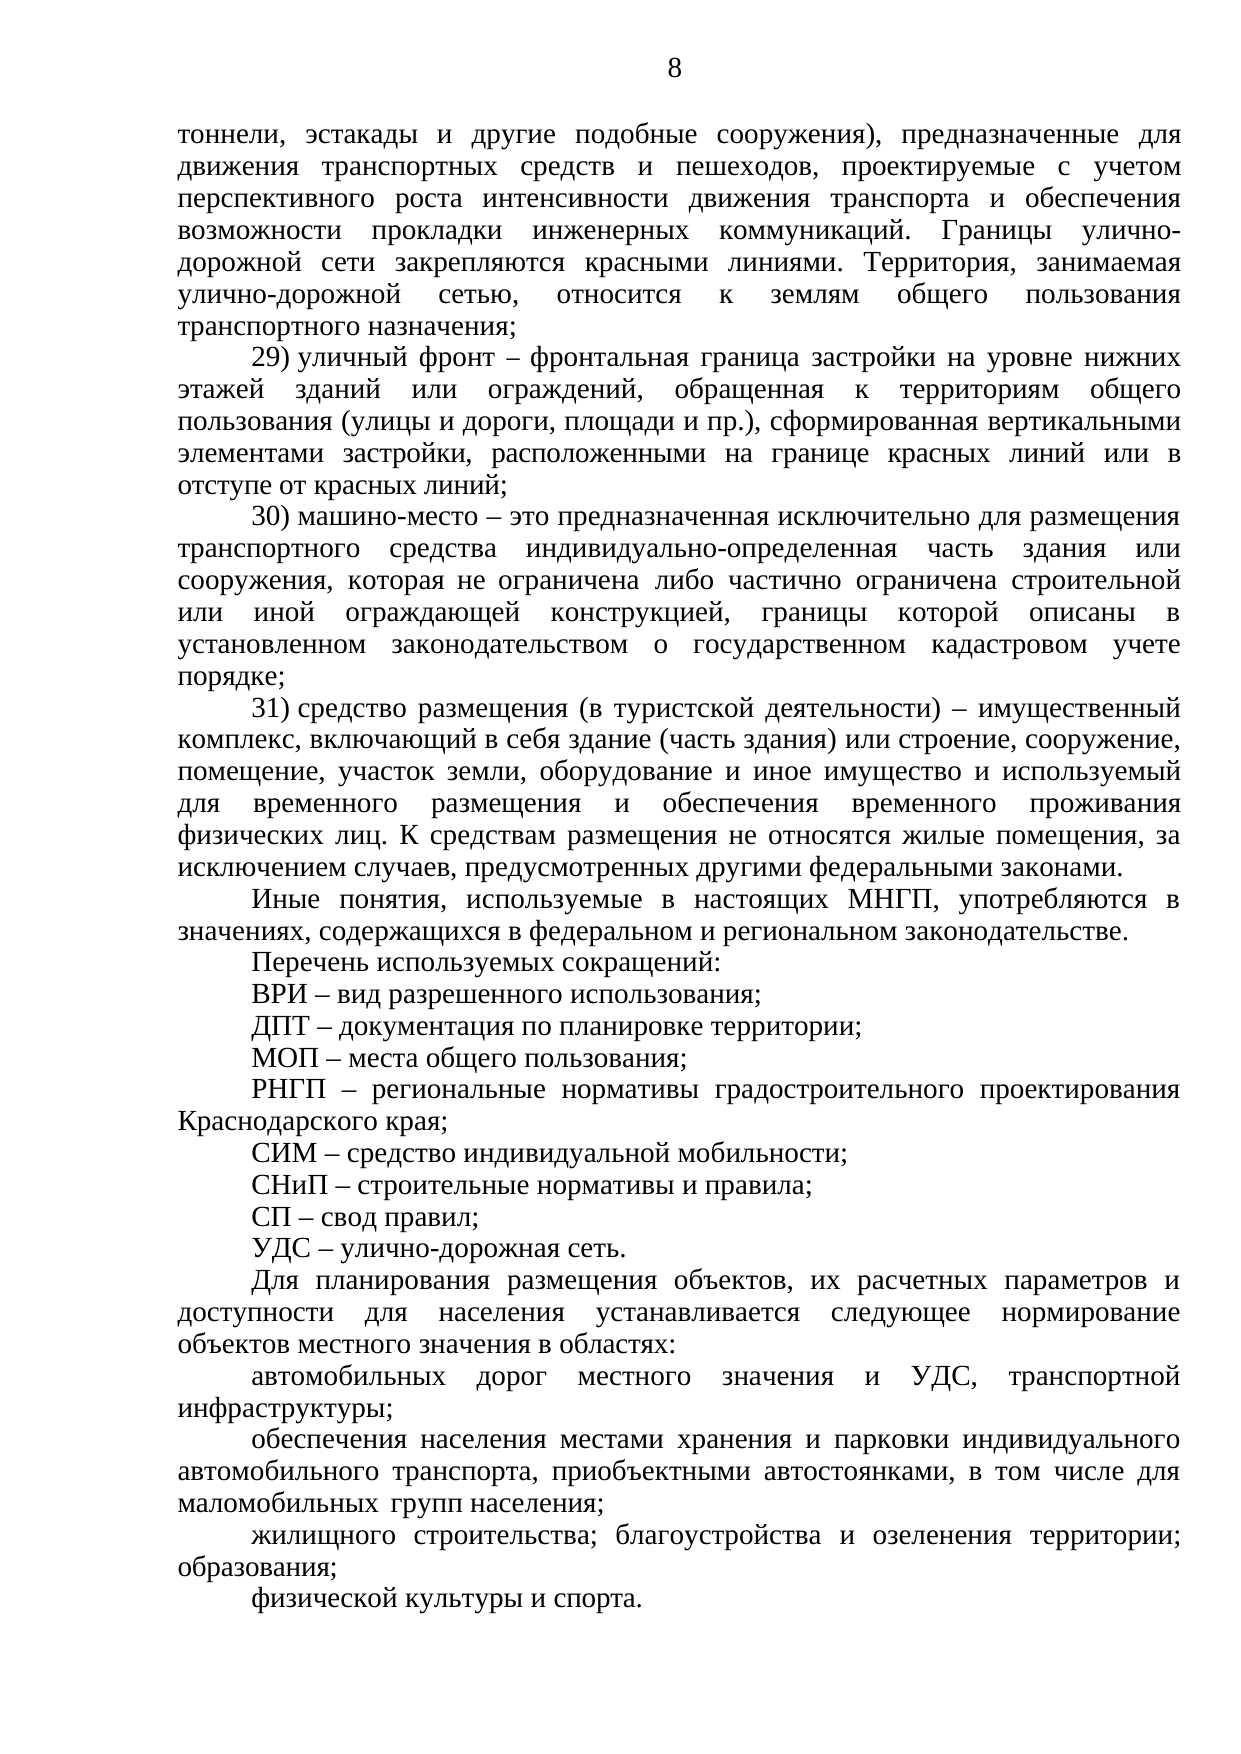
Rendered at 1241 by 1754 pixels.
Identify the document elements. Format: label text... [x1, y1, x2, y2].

text СНиП – строительные нормативы и правила; [177, 1169, 1181, 1201]
text ВРИ – вид разрешенного использования; [177, 978, 1181, 1010]
text Перечень используемых сокращений: [177, 946, 1181, 978]
text жилищного строительства; благоустройства и озеленения территории; образования; [177, 1519, 1181, 1582]
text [177, 118, 1181, 341]
text 30) машино-место – это предназначенная исключительно для размещения транспортного средства индивидуально-определенная часть здания или сооружения, которая не ограничена либо частично ограничена строительной или иной ограждающей конструкцией, границы которой описаны в установленном законодательством о государственном кадастровом учете порядке; [177, 500, 1181, 692]
text УДС – улично-дорожная сеть. [177, 1232, 1181, 1264]
text MOП – места общего пользования; [177, 1042, 1181, 1073]
text обеспечения населения местами хранения и парковки индивидуального автомобильного транспорта, приобъектными автостоянками, в том числе для маломобильных групп населения; [177, 1423, 1181, 1519]
text физической культуры и спорта. [177, 1582, 1181, 1614]
text РНГП – региональные нормативы градостроительного проектирования Краснодарского края; [177, 1073, 1181, 1137]
text 31) средство размещения (в туристской деятельности) – имущественный комплекс, включающий в себя здание (часть здания) или строение, сооружение, помещение, участок земли, оборудование и иное имущество и используемый для временного размещения и обеспечения временного проживания физических лиц. К средствам размещения не относятся жилые помещения, за исключением случаев, предусмотренных другими федеральными законами. [177, 692, 1181, 883]
text CП – свод правил; [177, 1201, 1181, 1232]
text 29) уличный фронт – фронтальная граница застройки на уровне нижних этажей зданий или ограждений, обращенная к территориям общего пользования (улицы и дороги, площади и пр.), сформированная вертикальными элементами застройки, расположенными на границе красных линий или в отступе от красных линий; [177, 341, 1181, 500]
text Иные понятия, используемые в настоящих МНГП, употребляются в значениях, содержащихся в федеральном и региональном законодательстве. [177, 883, 1181, 946]
text Для планирования размещения объектов, их расчетных параметров и доступности для населения устанавливается следующее нормирование объектов местного значения в областях: [177, 1264, 1181, 1360]
text автомобильных дорог местного значения и УДС, транспортной инфраструктуры; [177, 1360, 1181, 1423]
text ДПТ – документация по планировке территории; [177, 1010, 1181, 1042]
text СИМ – средство индивидуальной мобильности; [177, 1137, 1181, 1169]
